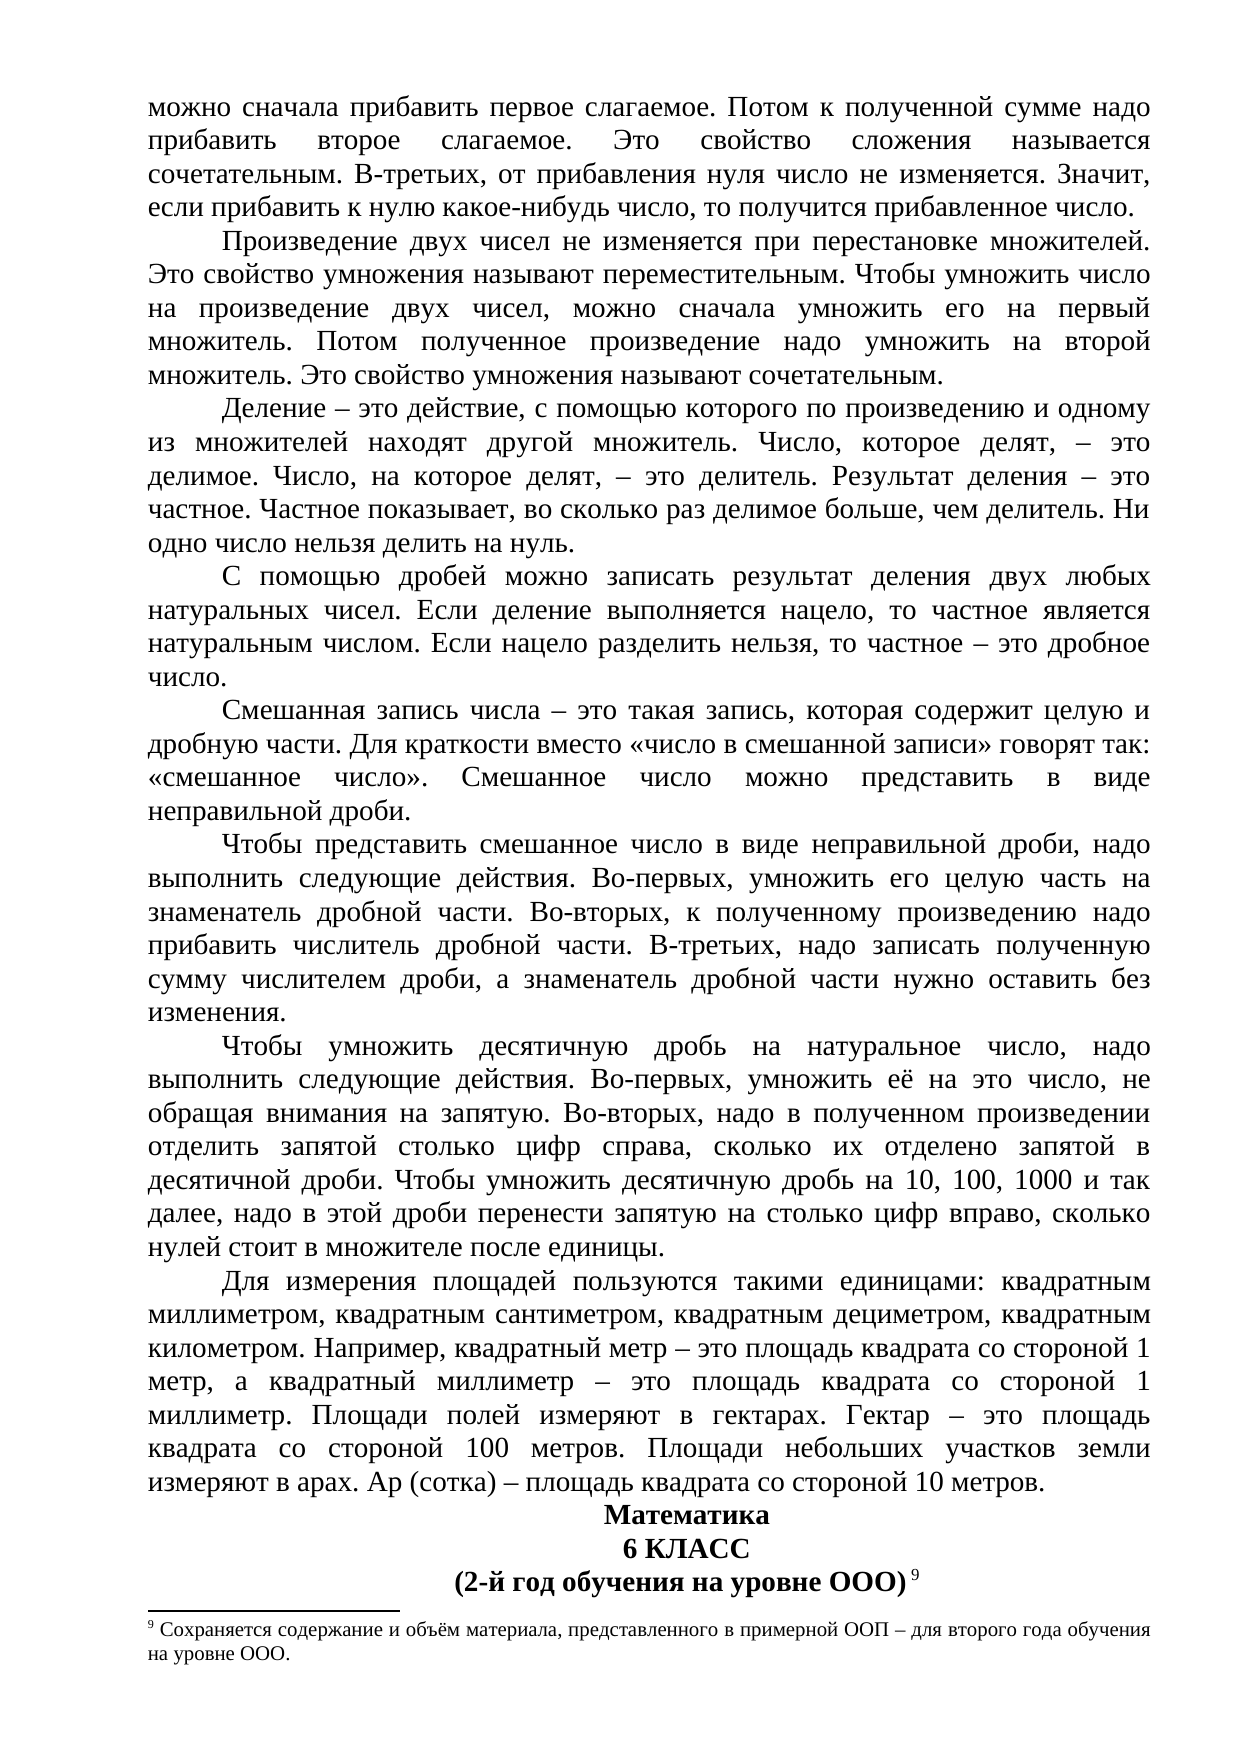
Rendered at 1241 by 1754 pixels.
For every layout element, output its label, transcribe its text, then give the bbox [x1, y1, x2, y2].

text Деление – это действие, с помощью которого по произведению и одному из множителей находят другой множитель. Число, которое делят, – это делимое. Число, на которое делят, – это делитель. Результат деления – это частное. Частное показывает, во сколько раз делимое больше, чем делитель. Ни одно число нельзя делить на нуль. [148, 391, 1152, 558]
text С помощью дробей можно записать результат деления двух любых натуральных чисел. Если деление выполняется нацело, то частное является натуральным числом. Если нацело разделить нельзя, то частное – это дробное число. [148, 558, 1152, 692]
text (2-й год обучения на уровне ООО) [148, 1564, 1152, 1598]
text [148, 89, 1152, 223]
text Смешанная запись числа – это такая запись, которая содержит целую и дробную части. Для краткости вместо «число в смешанной записи» говорят так: «смешанное число». Смешанное число можно представить в виде неправильной дроби. [148, 692, 1152, 827]
text 6 КЛАСС [148, 1531, 1152, 1564]
text Чтобы представить смешанное число в виде неправильной дроби, надо выполнить следующие действия. Во-первых, умножить его целую часть на знаменатель дробной части. Во-вторых, к полученному произведению надо прибавить числитель дробной части. В-третьих, надо записать полученную сумму числителем дроби, а знаменатель дробной части нужно оставить без изменения. [148, 827, 1152, 1028]
text Математика [148, 1497, 1152, 1531]
text Произведение двух чисел не изменяется при перестановке множителей. Это свойство умножения называют переместительным. Чтобы умножить число на произведение двух чисел, можно сначала умножить его на первый множитель. Потом полученное произведение надо умножить на второй множитель. Это свойство умножения называют сочетательным. [148, 223, 1152, 391]
text Для измерения площадей пользуются такими единицами: квадратным миллиметром, квадратным сантиметром, квадратным дециметром, квадратным километром. Например, квадратный метр – это площадь квадрата со стороной 1 метр, а квадратный миллиметр – это площадь квадрата со стороной 1 миллиметр. Площади полей измеряют в гектарах. Гектар – это площадь квадрата со стороной 100 метров. Площади небольших участков земли измеряют в арах. Ар (сотка) – площадь квадрата со стороной 10 метров. [148, 1263, 1152, 1497]
text Чтобы умножить десятичную дробь на натуральное число, надо выполнить следующие действия. Во-первых, умножить её на это число, не обращая внимания на запятую. Во-вторых, надо в полученном произведении отделить запятой столько цифр справа, сколько их отделено запятой в десятичной дроби. Чтобы умножить десятичную дробь на 10, 100, 1000 и так далее, надо в этой дроби перенести запятую на столько цифр вправо, сколько нулей стоит в множителе после единицы. [148, 1028, 1152, 1263]
